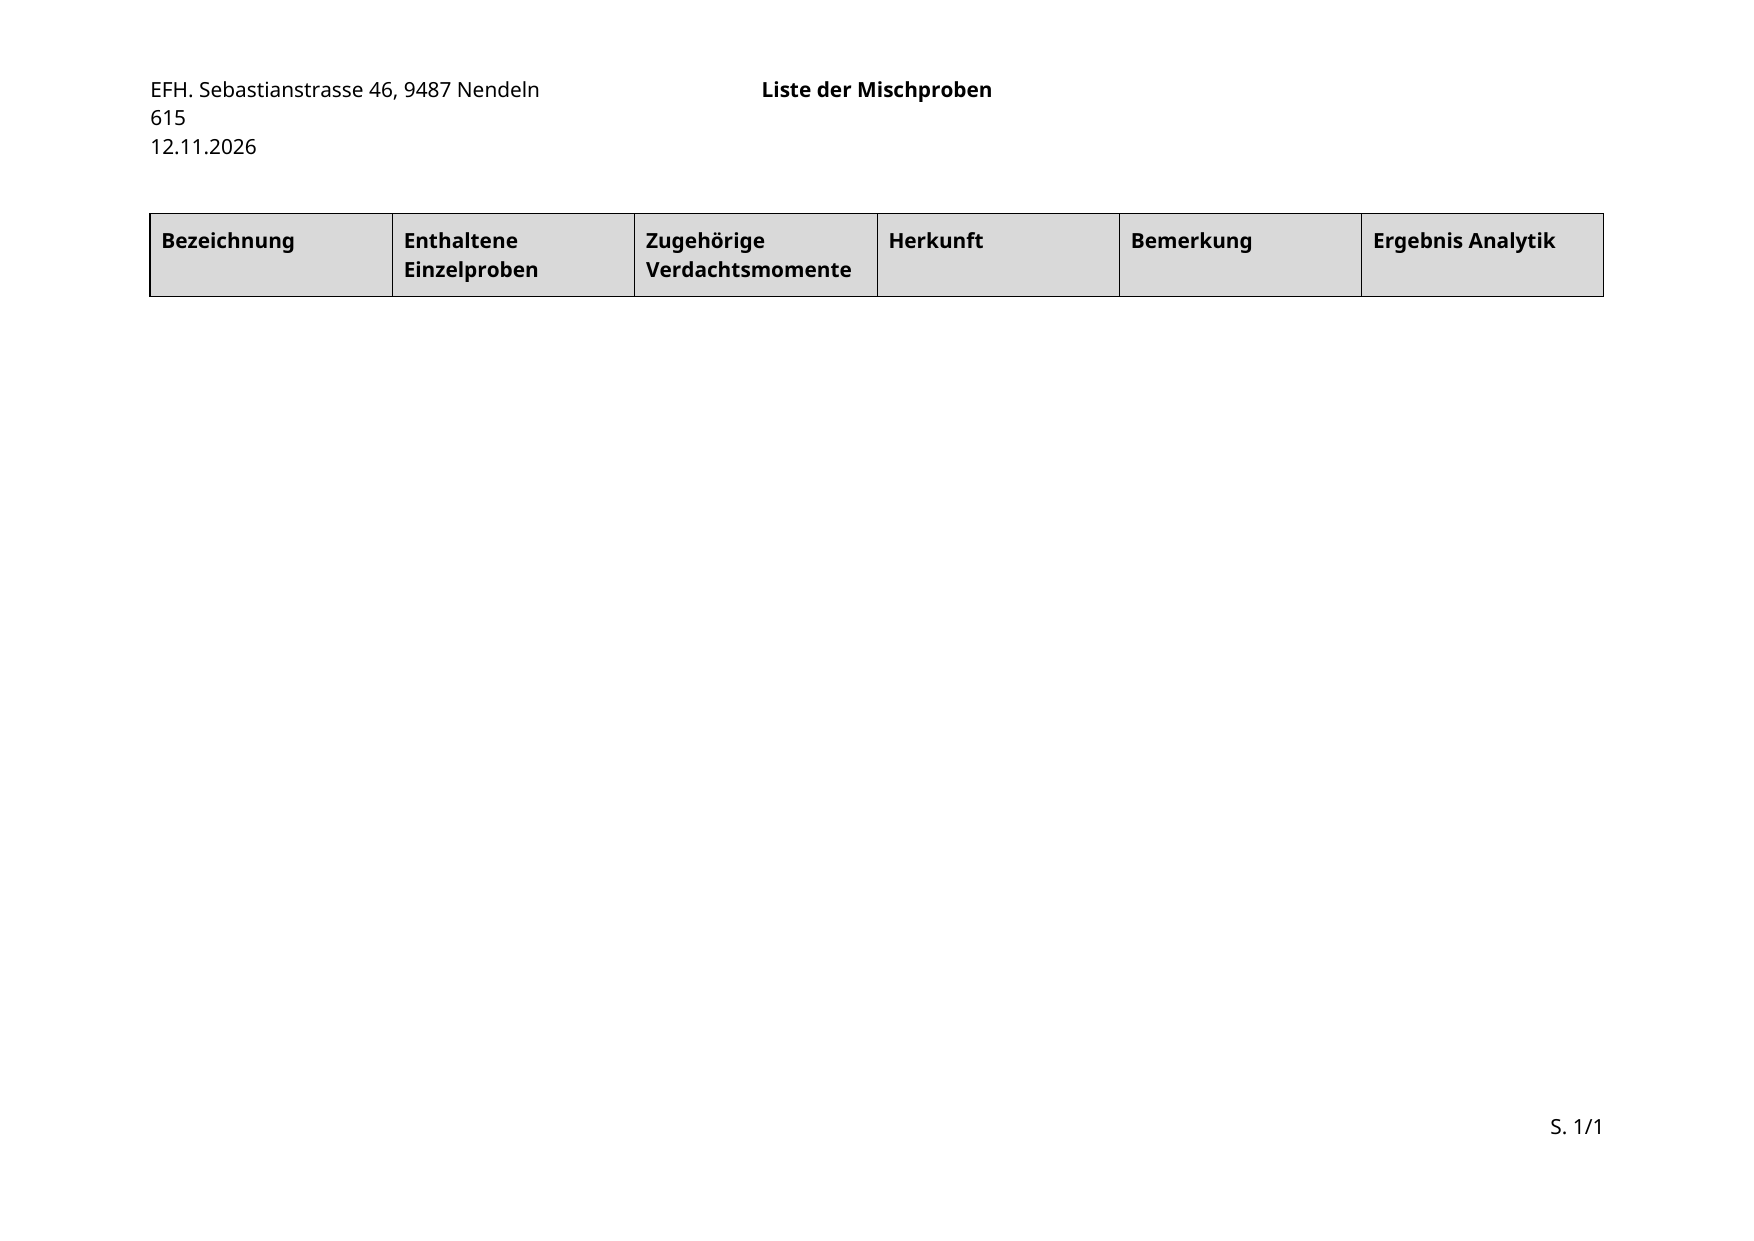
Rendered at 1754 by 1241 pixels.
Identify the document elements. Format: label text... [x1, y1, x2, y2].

table_header Ergebnis Analytik [1362, 214, 1603, 296]
table_header Herkunft [878, 214, 1119, 296]
table_header Bezeichnung [151, 214, 392, 296]
table_header Bemerkung [1120, 214, 1361, 296]
table_header Enthaltene Einzelproben [393, 214, 634, 296]
table_header Zugehörige Verdachtsmomente [635, 214, 877, 296]
